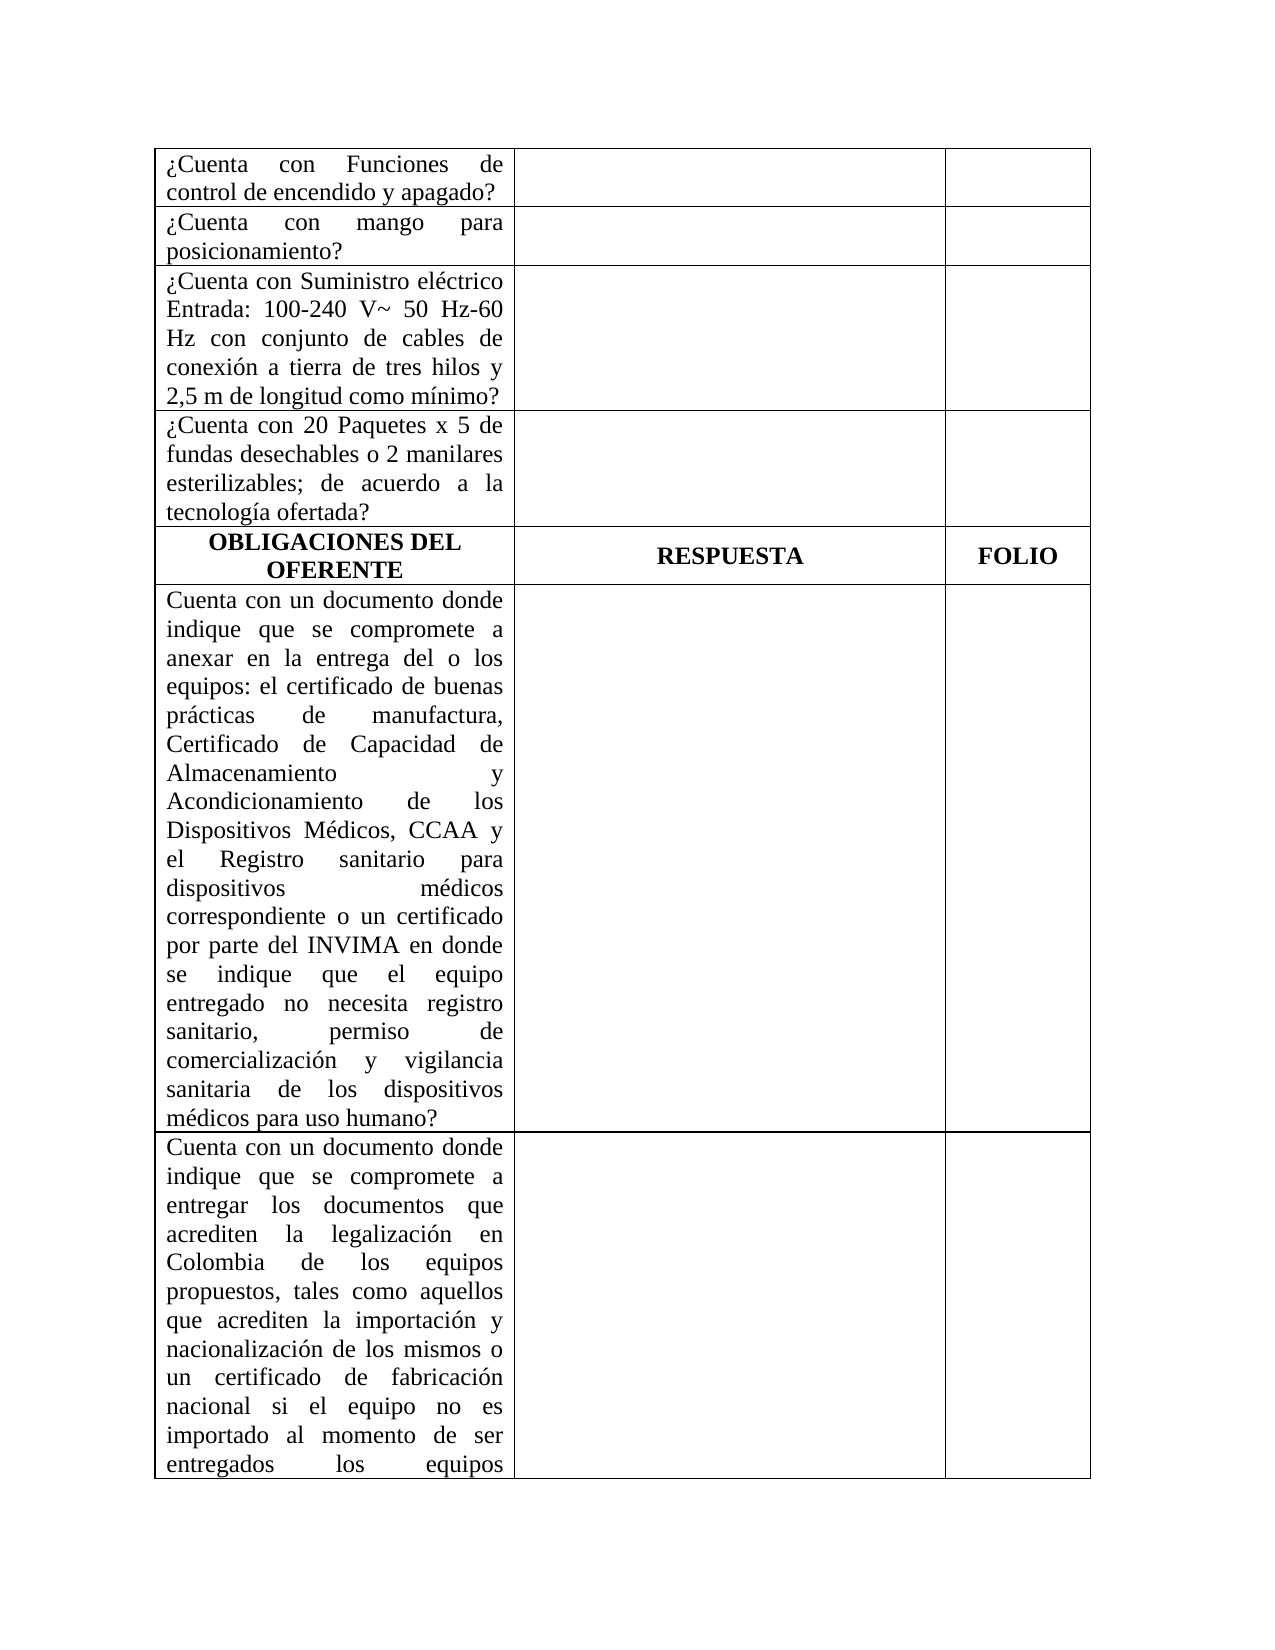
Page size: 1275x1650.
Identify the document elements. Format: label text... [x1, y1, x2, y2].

table_cell ¿Cuenta con mango para posicionamiento? [156, 207, 514, 265]
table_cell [156, 1133, 514, 1477]
table_cell FOLIO [946, 527, 1090, 584]
table_cell [946, 1133, 1090, 1477]
table_cell [515, 411, 945, 526]
table_cell OBLIGACIONES DEL OFERENTE [156, 527, 514, 584]
table_cell ¿Cuenta con Funciones de control de encendido y apagado? [156, 149, 514, 206]
table_cell [946, 266, 1090, 409]
table_cell ¿Cuenta con Suministro eléctrico Entrada: 100-240 V~ 50 Hz-60 Hz con conjunto de cables de conexión a tierra de tres hilos y 2,5 m de longitud como mínimo? [156, 266, 514, 409]
table_cell [946, 411, 1090, 526]
table_cell [946, 149, 1090, 206]
table_cell ¿Cuenta con 20 Paquetes x 5 de fundas desechables o 2 manilares esterilizables; de acuerdo a la tecnología ofertada? [156, 411, 514, 526]
table_cell [515, 1133, 945, 1477]
table_cell Cuenta con un documento donde indique que se compromete a anexar en la entrega del o los equipos: el certificado de buenas prácticas de manufactura, Certificado de Capacidad de Almacenamiento y Acondicionamiento de los Dispositivos Médicos, CCAA y el Registro sanitario para dispositivos médicos correspondiente o un certificado por parte del INVIMA en donde se indique que el equipo entregado no necesita registro sanitario, permiso de comercialización y vigilancia sanitaria de los dispositivos médicos para uso humano? [156, 585, 514, 1131]
table_cell [515, 266, 945, 409]
table_cell [946, 207, 1090, 265]
table_cell [515, 585, 945, 1131]
table_cell [515, 207, 945, 265]
table_cell [946, 585, 1090, 1131]
table_cell [515, 149, 945, 206]
table_cell RESPUESTA [515, 527, 945, 584]
